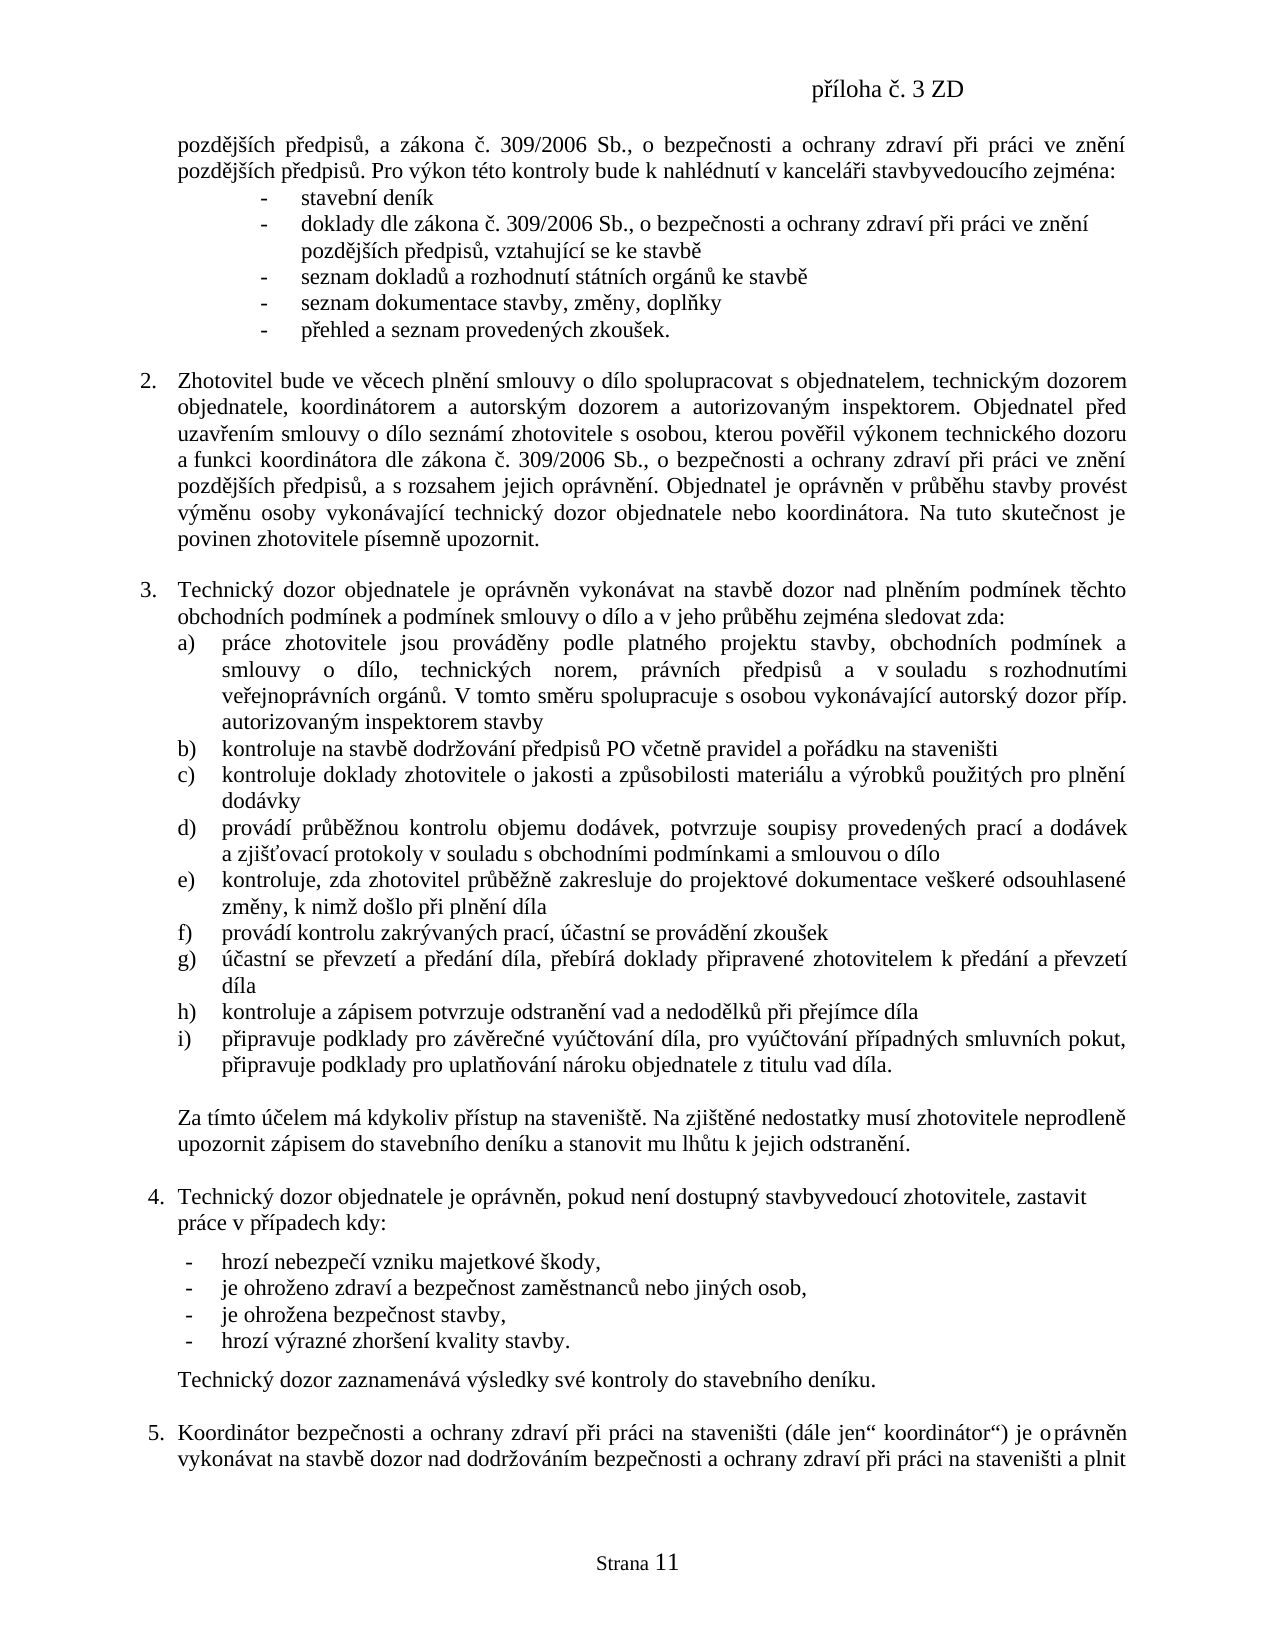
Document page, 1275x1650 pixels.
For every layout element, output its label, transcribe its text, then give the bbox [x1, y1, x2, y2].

list doklady dle zákona č. 309/2006 Sb., o bezpečnosti a ochrany zdraví při práci ve znění pozdějších předpisů, vztahující se ke stavbě [260, 210, 1127, 263]
list Technický dozor objednatele je oprávněn vykonávat na stavbě dozor nad plněním podmínek těchto obchodních podmínek a podmínek smlouvy o dílo a v jeho průběhu zejména sledovat zda: [140, 577, 1127, 629]
list kontroluje doklady zhotovitele o jakosti a způsobilosti materiálu a výrobků použitých pro plnění dodávky [177, 761, 1127, 814]
list seznam dokladů a rozhodnutí státních orgánů ke stavbě [260, 263, 1127, 289]
list práce zhotovitele jsou prováděny podle platného projektu stavby, obchodních podmínek a smlouvy o dílo, technických norem, právních předpisů a v souladu s rozhodnutími veřejnoprávních orgánů. V tomto směru spolupracuje s osobou vykonávající autorský dozor příp. autorizovaným inspektorem stavby [177, 629, 1127, 735]
list kontroluje a zápisem potvrzuje odstranění vad a nedodělků při přejímce díla [177, 998, 1127, 1024]
list Zhotovitel bude ve věcech plnění smlouvy o dílo spolupracovat s objednatelem, technickým dozorem objednatele, koordinátorem a autorským dozorem a autorizovaným inspektorem. Objednatel před uzavřením smlouvy o dílo seznámí zhotovitele s osobou, kterou pověřil výkonem technického dozoru a funkci koordinátora dle zákona č. 309/2006 Sb., o bezpečnosti a ochrany zdraví při práci ve znění pozdějších předpisů, a s rozsahem jejich oprávnění. Objednatel je oprávněn v průběhu stavby provést výměnu osoby vykonávající technický dozor objednatele nebo koordinátora. Na tuto skutečnost je povinen zhotovitele písemně upozornit. [140, 367, 1127, 552]
text Za tímto účelem má kdykoliv přístup na staveniště. Na zjištěné nedostatky musí zhotovitele neprodleně upozornit zápisem do stavebního deníku a stanovit mu lhůtu k jejich odstranění. [177, 1104, 1127, 1156]
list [148, 1418, 1127, 1471]
list stavební deník [260, 184, 1127, 210]
list přehled a seznam provedených zkoušek. [260, 316, 1127, 342]
list kontroluje na stavbě dodržování předpisů PO včetně pravidel a pořádku na staveništi [177, 735, 1127, 761]
list provádí kontrolu zakrývaných prací, účastní se provádění zkoušek [177, 919, 1127, 946]
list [148, 131, 1127, 184]
list kontroluje, zda zhotovitel průběžně zakresluje do projektové dokumentace veškeré odsouhlasené změny, k nimž došlo při plnění díla [177, 866, 1127, 919]
list Technický dozor objednatele je oprávněn, pokud není dostupný stavbyvedoucí zhotovitele, zastavit práce v případech kdy: [148, 1183, 1127, 1235]
list účastní se převzetí a předání díla, přebírá doklady připravené zhotovitelem k předání a převzetí díla [177, 946, 1127, 998]
text - hrozí nebezpečí vzniku majetkové škody, - je ohroženo zdraví a bezpečnost zaměstnanců nebo jiných osob, - je ohrožena bezpečnost stavby, - hrozí výrazné zhoršení kvality stavby. [185, 1248, 1127, 1353]
list provádí průběžnou kontrolu objemu dodávek, potvrzuje soupisy provedených prací a dodávek a zjišťovací protokoly v souladu s obchodními podmínkami a smlouvou o dílo [177, 814, 1127, 866]
list seznam dokumentace stavby, změny, doplňky [260, 289, 1127, 316]
text Technický dozor zaznamenává výsledky své kontroly do stavebního deníku. [177, 1366, 1137, 1392]
list připravuje podklady pro závěrečné vyúčtování díla, pro vyúčtování případných smluvních pokut, připravuje podklady pro uplatňování nároku objednatele z titulu vad díla. [177, 1024, 1127, 1077]
